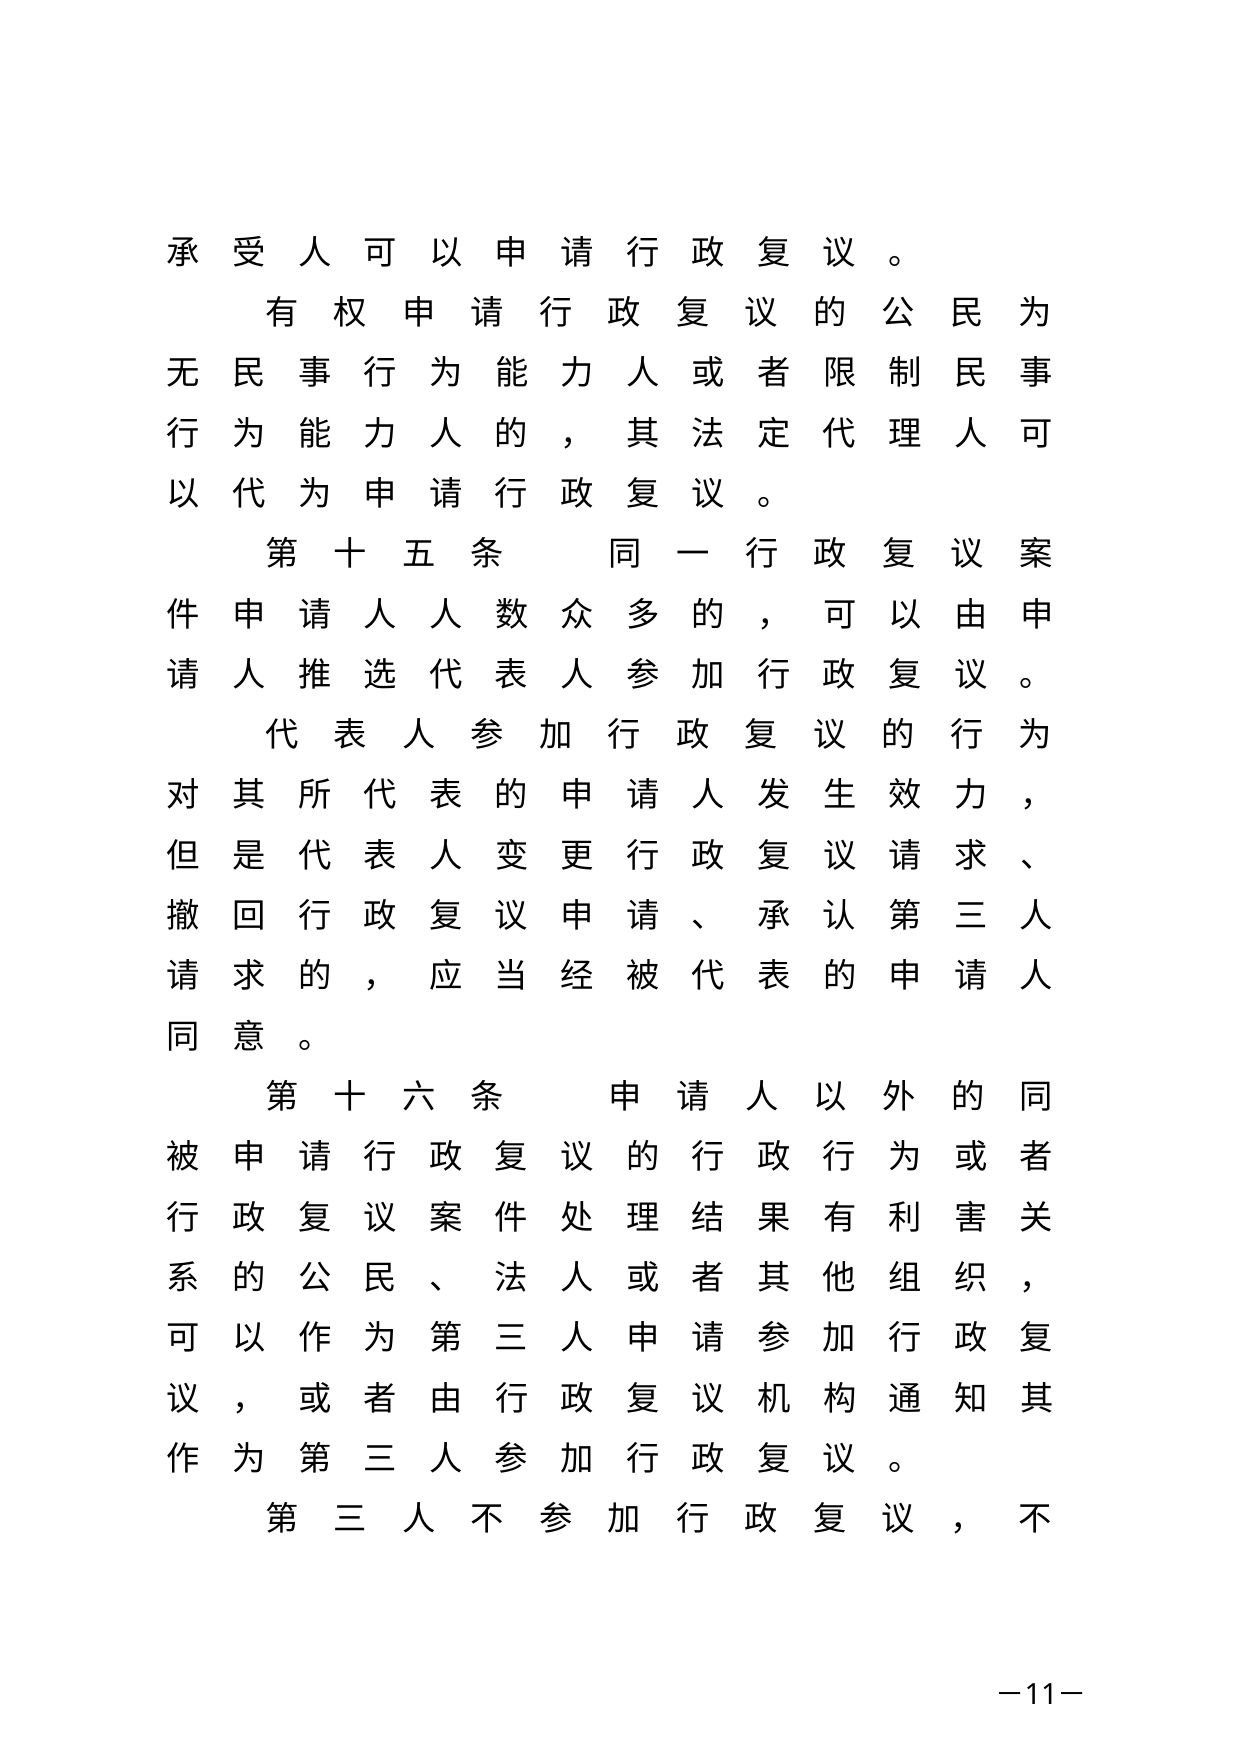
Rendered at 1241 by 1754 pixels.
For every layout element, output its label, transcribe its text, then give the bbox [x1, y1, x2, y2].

text 代表人参加行政复议的行为对其所代表的申请人发生效力，但是代表人变更行政复议请求、撤回行政复议申请、承认第三人请求的，应当经被代表的申请人同意。 [167, 702, 1085, 1064]
text 第十六条 申请人以外的同被申请行政复议的行政行为或者行政复议案件处理结果有利害关系的公民、法人或者其他组织，可以作为第三人申请参加行政复议，或者由行政复议机构通知其作为第三人参加行政复议。 [167, 1064, 1085, 1486]
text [167, 219, 1085, 280]
text 有权申请行政复议的公民为无民事行为能力人或者限制民事行为能力人的，其法定代理人可以代为申请行政复议。 [167, 280, 1085, 521]
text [167, 1486, 1085, 1546]
text 第十五条 同一行政复议案件申请人人数众多的，可以由申请人推选代表人参加行政复议。 [167, 521, 1085, 702]
